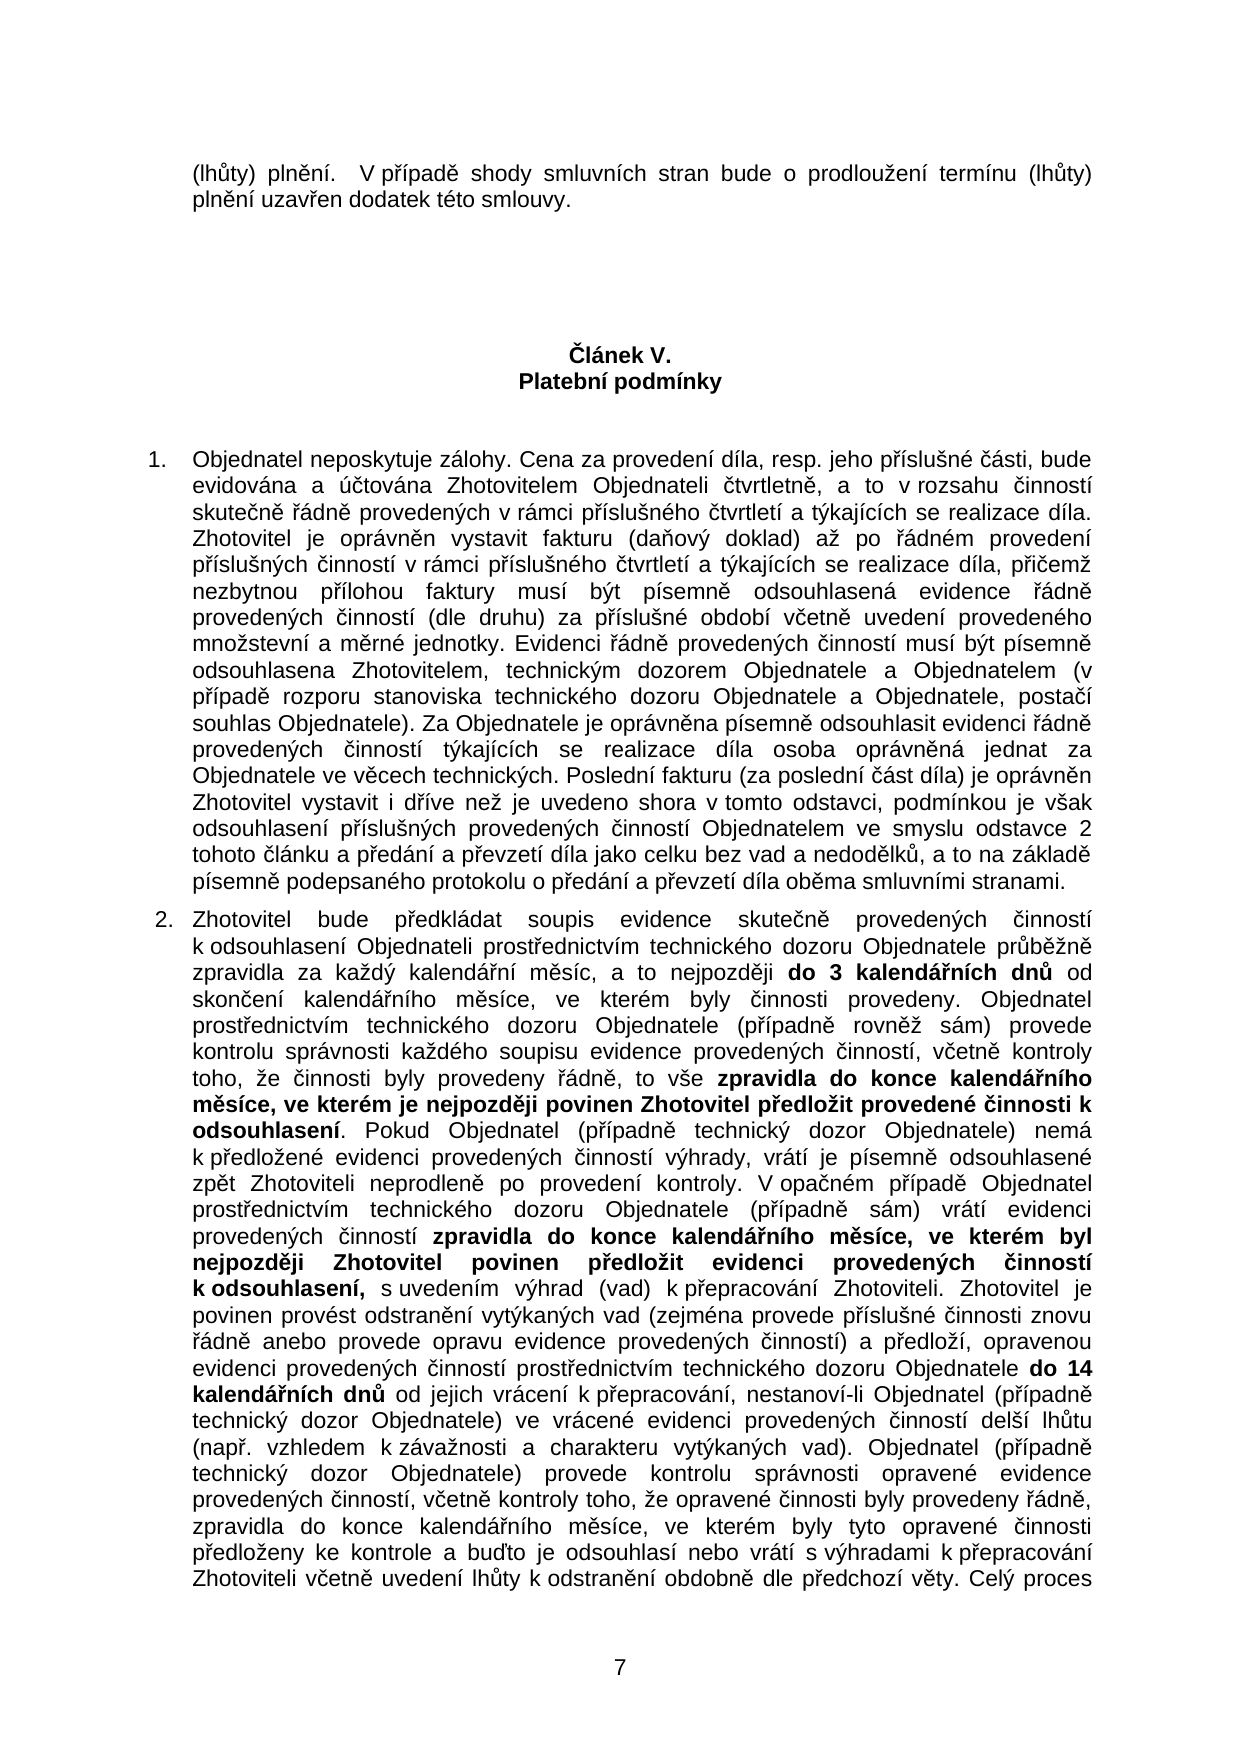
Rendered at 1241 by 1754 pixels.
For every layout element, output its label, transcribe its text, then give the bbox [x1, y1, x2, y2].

text Platební podmínky [148, 368, 1092, 394]
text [192, 160, 1092, 213]
list Objednatel neposkytuje zálohy. Cena za provedení díla, resp. jeho příslušné části, bude evidována a účtována Zhotovitelem Objednateli čtvrtletně, a to v rozsahu činností skutečně řádně provedených v rámci příslušného čtvrtletí a týkajících se realizace díla. Zhotovitel je oprávněn vystavit fakturu (daňový doklad) až po řádném provedení příslušných činností v rámci příslušného čtvrtletí a týkajících se realizace díla, přičemž nezbytnou přílohou faktury musí být písemně odsouhlasená evidence řádně provedených činností (dle druhu) za příslušné období včetně uvedení provedeného množstevní a měrné jednotky. Evidenci řádně provedených činností musí být písemně odsouhlasena Zhotovitelem, technickým dozorem Objednatele a Objednatelem (v případě rozporu stanoviska technického dozoru Objednatele a Objednatele, postačí souhlas Objednatele). Za Objednatele je oprávněna písemně odsouhlasit evidenci řádně provedených činností týkajících se realizace díla osoba oprávněná jednat za Objednatele ve věcech technických. Poslední fakturu (za poslední část díla) je oprávněn Zhotovitel vystavit i dříve než je uvedeno shora v tomto odstavci, podmínkou je však odsouhlasení příslušných provedených činností Objednatelem ve smyslu odstavce 2 tohoto článku a předání a převzetí díla jako celku bez vad a nedodělků, a to na základě písemně podepsaného protokolu o předání a převzetí díla oběma smluvními stranami. [148, 446, 1092, 894]
text Článek V. [148, 342, 1092, 368]
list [154, 906, 1092, 1592]
